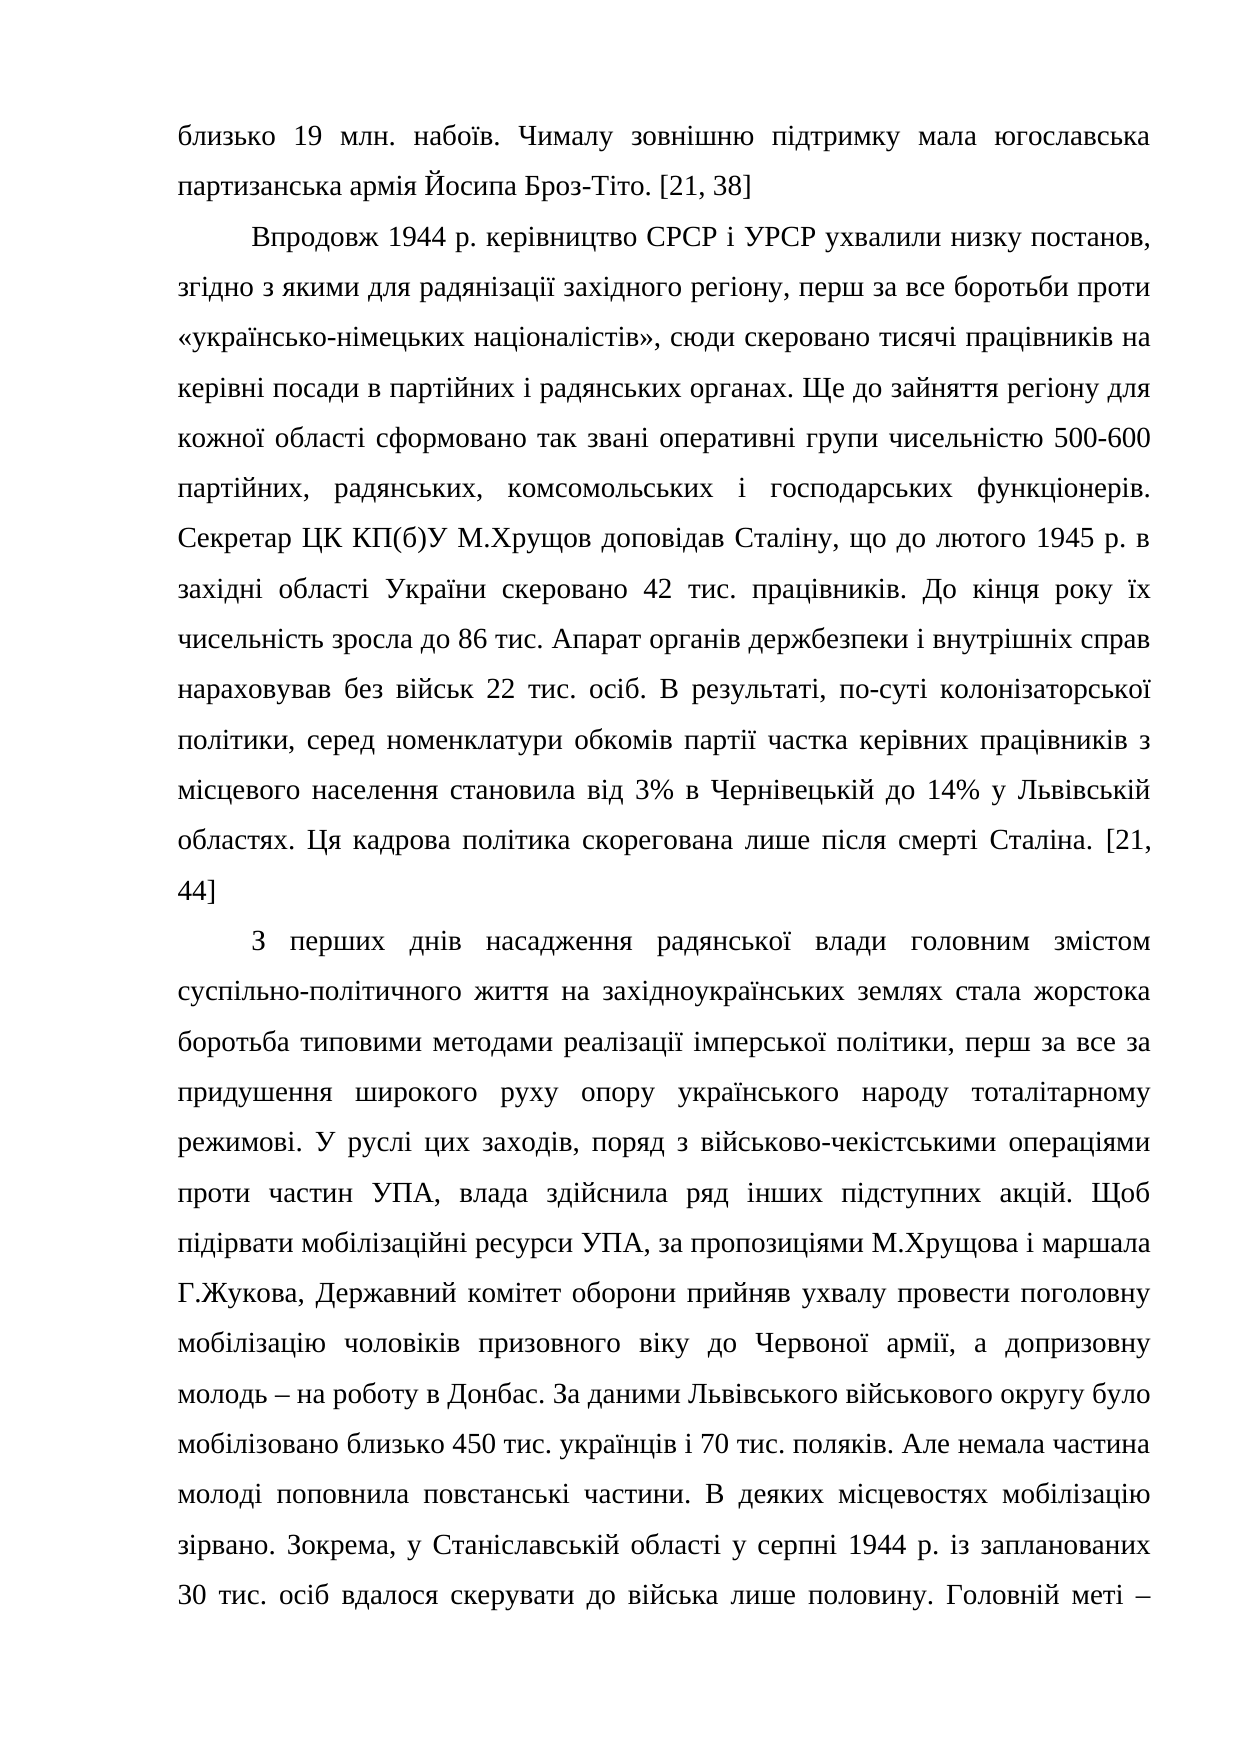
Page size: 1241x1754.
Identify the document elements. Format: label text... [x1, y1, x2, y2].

text Впродовж 1944 р. керівництво СРСР і УРСР ухвалили низку постанов, згідно з якими для радянізації західного регіону, перш за все боротьби проти «українсько-німецьких націоналістів», сюди скеровано тисячі працівників на керівні посади в партійних і радянських органах. Ще до зайняття регіону для кожної області сформовано так звані оперативні групи чисельністю 500-600 партійних, радянських, комсомольських і господарських функціонерів. Секретар ЦК КП(б)У М.Хрущов доповідав Сталіну, що до лютого 1945 р. в західні області України скеровано 42 тис. працівників. До кінця року їх чисельність зросла до 86 тис. Апарат органів держбезпеки і внутрішніх справ нараховував без військ 22 тис. осіб. В результаті, по-суті колонізаторської політики, серед номенклатури обкомів партії частка керівних працівників з місцевого населення становила від 3% в Чернівецькій до 14% у Львівській областях. Ця кадрова політика скорегована лише після смерті Сталіна. [21, 44] [177, 219, 1152, 906]
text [177, 923, 1152, 1611]
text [177, 118, 1152, 202]
